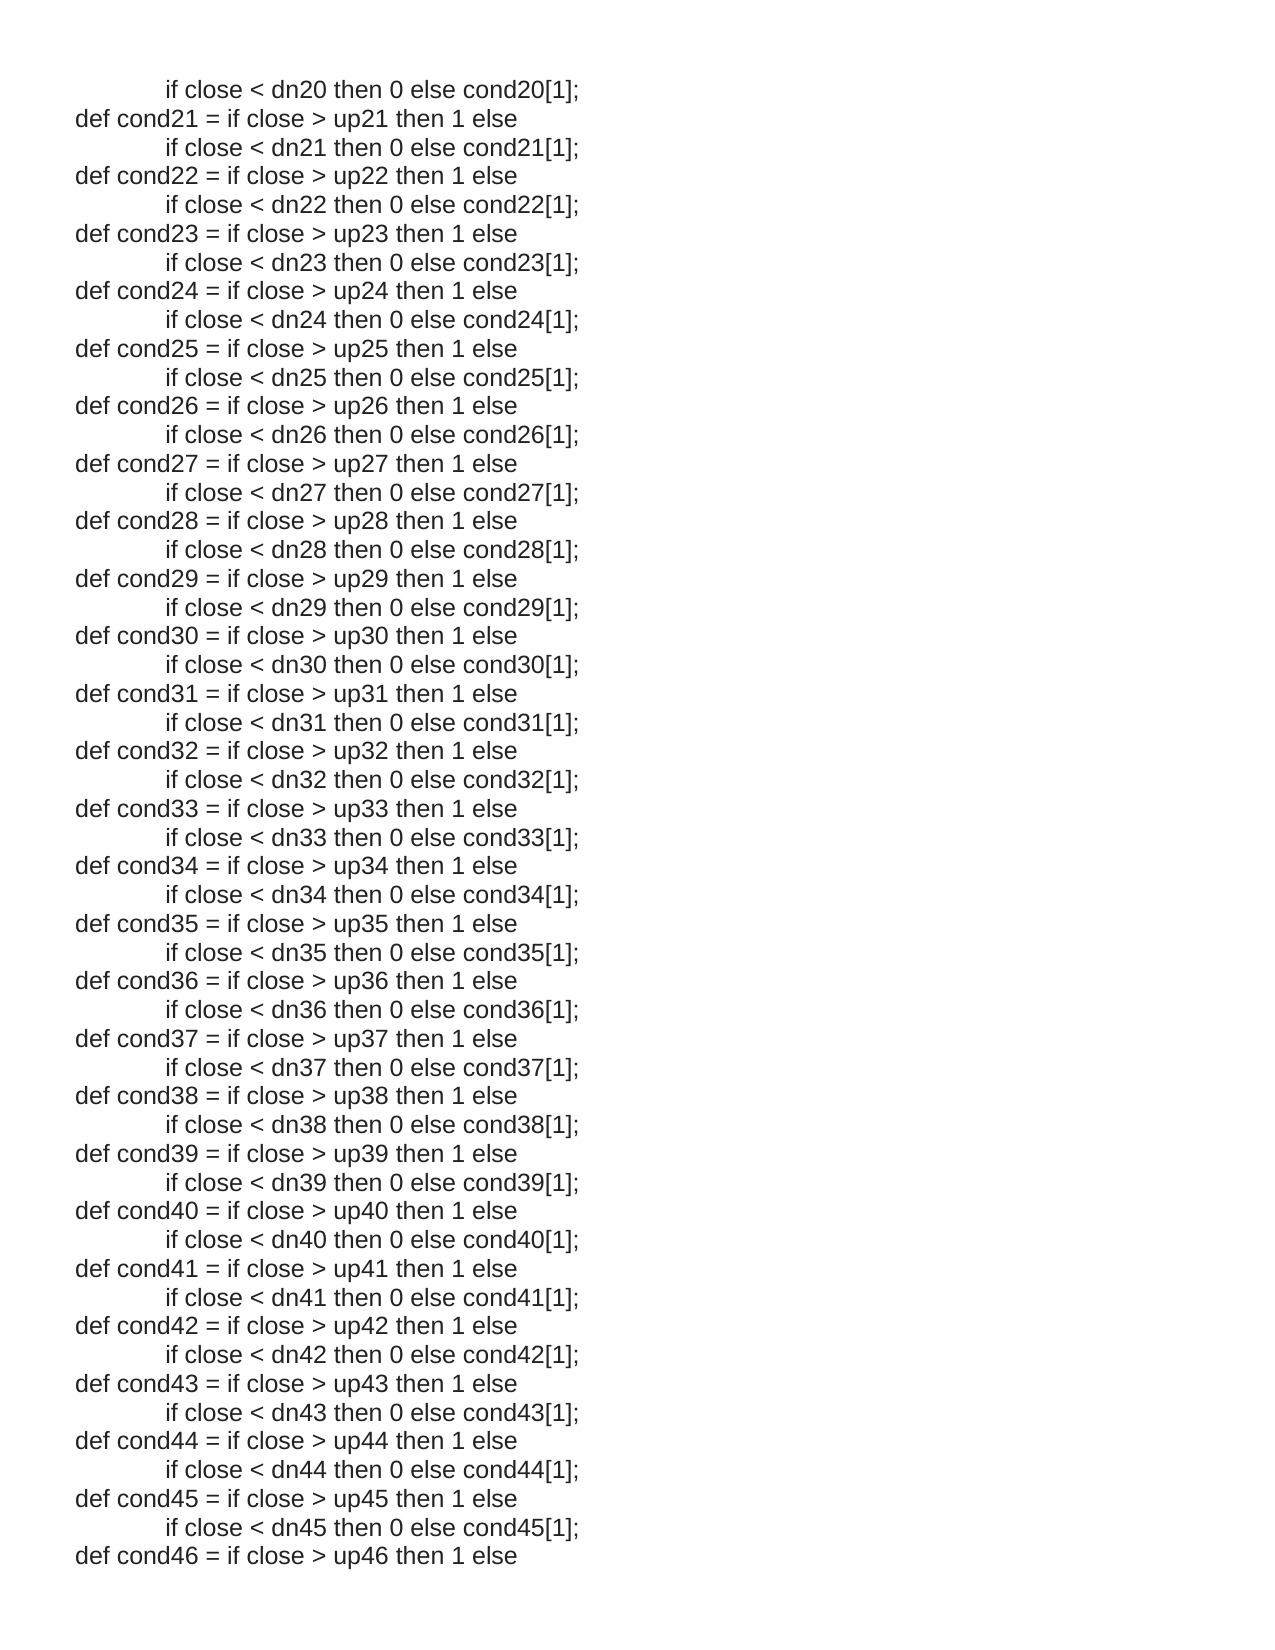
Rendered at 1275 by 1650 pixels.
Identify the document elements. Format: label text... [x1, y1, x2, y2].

text if close < dn36 then 0 else cond36[1]; [75, 995, 1200, 1024]
text def cond38 = if close > up38 then 1 else [75, 1081, 1200, 1110]
text if close < dn42 then 0 else cond42[1]; [75, 1340, 1200, 1369]
text def cond29 = if close > up29 then 1 else [75, 564, 1200, 592]
text if close < dn33 then 0 else cond33[1]; [75, 822, 1200, 851]
text if close < dn41 then 0 else cond41[1]; [75, 1282, 1200, 1311]
text if close < dn30 then 0 else cond30[1]; [75, 650, 1200, 679]
text def cond33 = if close > up33 then 1 else [75, 794, 1200, 822]
text if close < dn45 then 0 else cond45[1]; [75, 1512, 1200, 1541]
text def cond26 = if close > up26 then 1 else [75, 391, 1200, 420]
text def cond23 = if close > up23 then 1 else [75, 219, 1200, 247]
text def cond22 = if close > up22 then 1 else [75, 161, 1200, 190]
text def cond30 = if close > up30 then 1 else [75, 621, 1200, 650]
text if close < dn37 then 0 else cond37[1]; [75, 1052, 1200, 1081]
text if close < dn26 then 0 else cond26[1]; [75, 420, 1200, 449]
text if close < dn35 then 0 else cond35[1]; [75, 937, 1200, 966]
text if close < dn34 then 0 else cond34[1]; [75, 880, 1200, 909]
text if close < dn21 then 0 else cond21[1]; [75, 132, 1200, 161]
text if close < dn44 then 0 else cond44[1]; [75, 1455, 1200, 1484]
text def cond34 = if close > up34 then 1 else [75, 851, 1200, 880]
text def cond40 = if close > up40 then 1 else [75, 1196, 1200, 1225]
text def cond24 = if close > up24 then 1 else [75, 276, 1200, 305]
text def cond31 = if close > up31 then 1 else [75, 679, 1200, 707]
text def cond27 = if close > up27 then 1 else [75, 449, 1200, 477]
text def cond39 = if close > up39 then 1 else [75, 1139, 1200, 1167]
text if close < dn39 then 0 else cond39[1]; [75, 1167, 1200, 1196]
text def cond45 = if close > up45 then 1 else [75, 1484, 1200, 1512]
text def cond32 = if close > up32 then 1 else [75, 736, 1200, 765]
text def cond35 = if close > up35 then 1 else [75, 909, 1200, 937]
text def cond36 = if close > up36 then 1 else [75, 966, 1200, 995]
text def cond44 = if close > up44 then 1 else [75, 1426, 1200, 1455]
text if close < dn43 then 0 else cond43[1]; [75, 1397, 1200, 1426]
text def cond28 = if close > up28 then 1 else [75, 506, 1200, 535]
text if close < dn27 then 0 else cond27[1]; [75, 477, 1200, 506]
text if close < dn38 then 0 else cond38[1]; [75, 1110, 1200, 1139]
text def cond43 = if close > up43 then 1 else [75, 1369, 1200, 1397]
text if close < dn40 then 0 else cond40[1]; [75, 1225, 1200, 1254]
text def cond46 = if close > up46 then 1 else [75, 1541, 1200, 1570]
text if close < dn32 then 0 else cond32[1]; [75, 765, 1200, 794]
text if close < dn29 then 0 else cond29[1]; [75, 592, 1200, 621]
text def cond21 = if close > up21 then 1 else [75, 104, 1200, 132]
text if close < dn28 then 0 else cond28[1]; [75, 535, 1200, 564]
text if close < dn25 then 0 else cond25[1]; [75, 362, 1200, 391]
text if close < dn22 then 0 else cond22[1]; [75, 190, 1200, 219]
text def cond25 = if close > up25 then 1 else [75, 334, 1200, 362]
text if close < dn20 then 0 else cond20[1]; [75, 75, 1200, 104]
text def cond37 = if close > up37 then 1 else [75, 1024, 1200, 1052]
text def cond42 = if close > up42 then 1 else [75, 1311, 1200, 1340]
text if close < dn24 then 0 else cond24[1]; [75, 305, 1200, 334]
text if close < dn31 then 0 else cond31[1]; [75, 707, 1200, 736]
text if close < dn23 then 0 else cond23[1]; [75, 247, 1200, 276]
text def cond41 = if close > up41 then 1 else [75, 1254, 1200, 1282]
